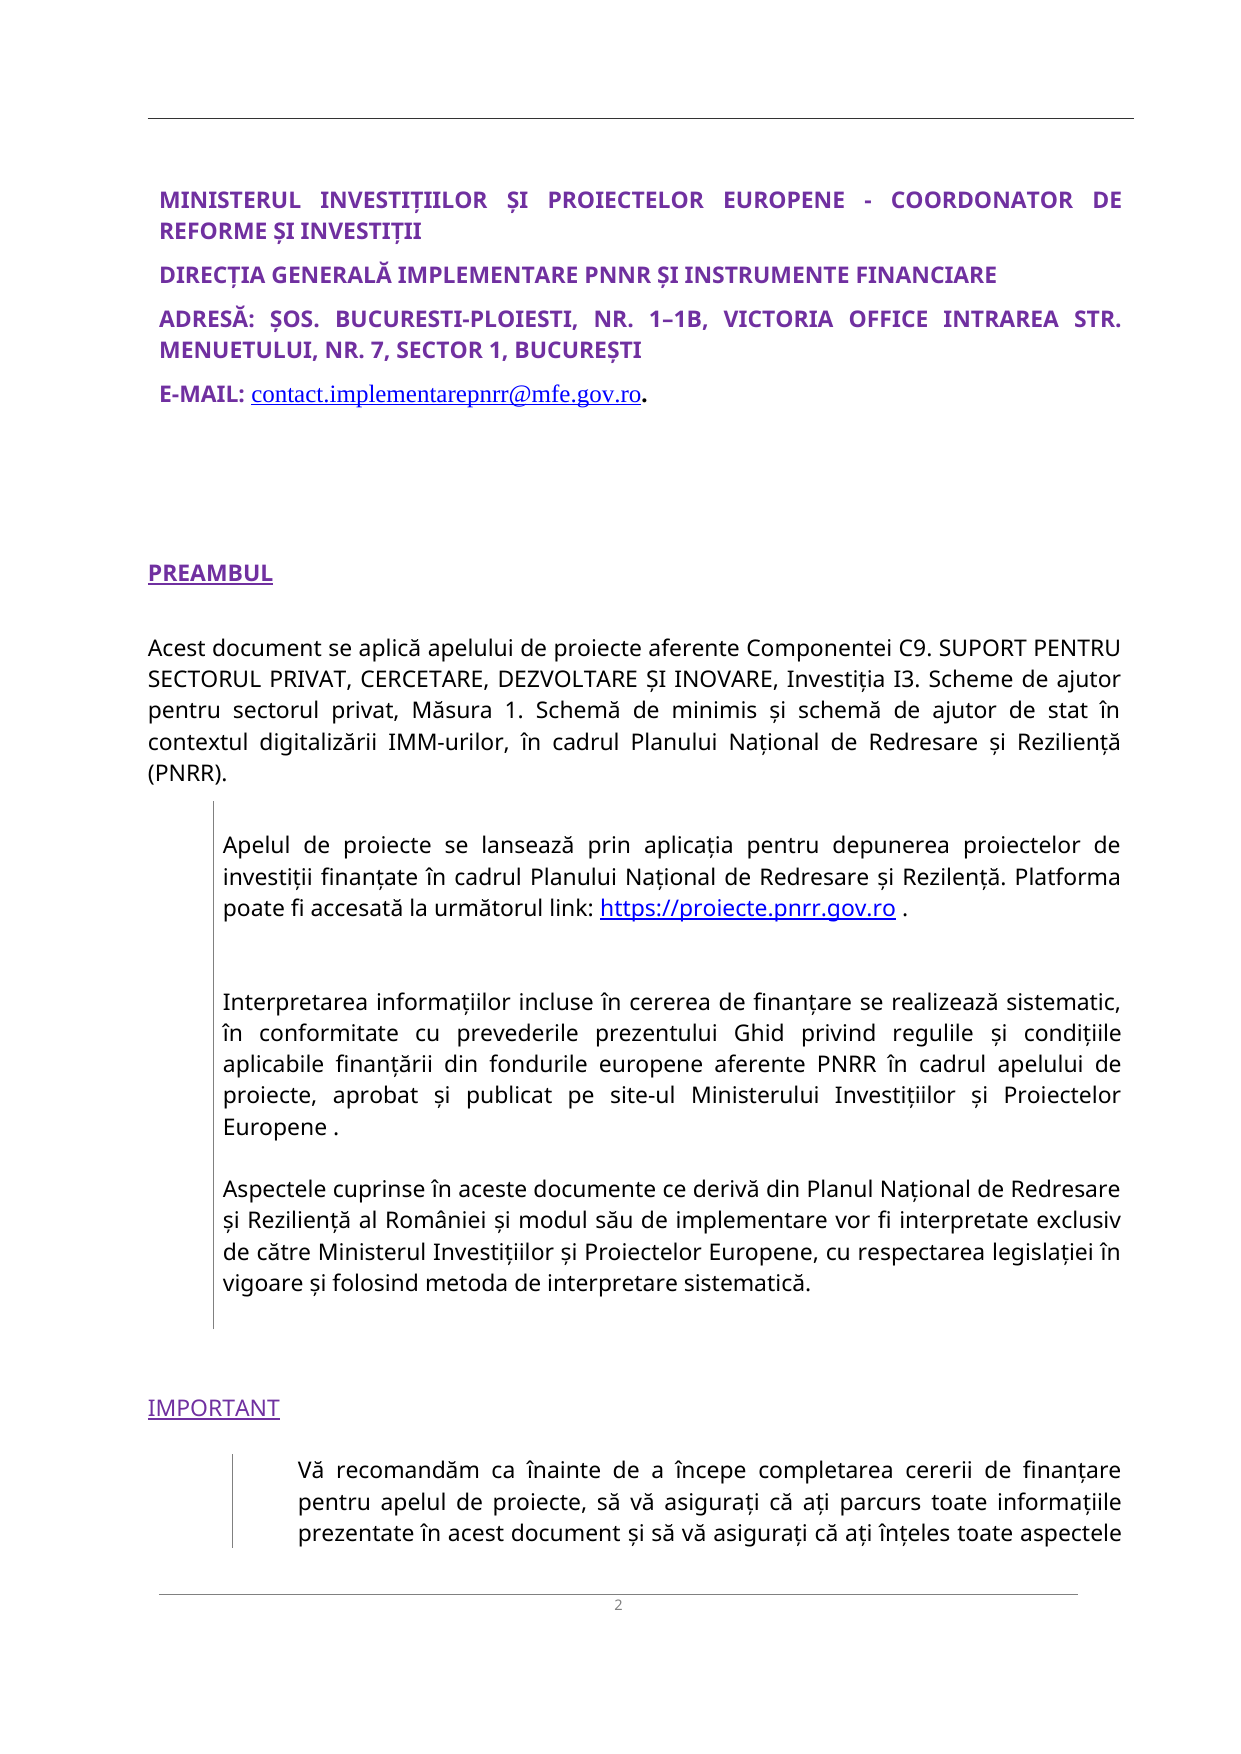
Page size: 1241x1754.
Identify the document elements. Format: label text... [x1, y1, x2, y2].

text Acest document se aplică apelului de proiecte aferente Componentei C9. SUPORT PENTRU SECTORUL PRIVAT, CERCETARE, DEZVOLTARE ȘI INOVARE, Investiția I3. Scheme de ajutor pentru sectorul privat, Măsura 1. Schemă de minimis și schemă de ajutor de stat în contextul digitalizării IMM-urilor, în cadrul Planului Național de Redresare și Reziliență (PNRR). [148, 632, 1122, 788]
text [233, 1454, 1122, 1548]
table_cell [148, 119, 1134, 526]
text Interpretarea informațiilor incluse în cererea de finanțare se realizează sistematic, în conformitate cu prevederile prezentului Ghid privind regulile şi condiţiile aplicabile finanţării din fondurile europene aferente PNRR în cadrul apelului de proiecte, aprobat și publicat pe site-ul Ministerului Investițiilor și Proiectelor Europene . [214, 985, 1122, 1142]
text PREAMBUL [148, 557, 1122, 588]
text Aspectele cuprinse în aceste documente ce derivă din Planul Național de Redresare și Reziliență al României și modul său de implementare vor fi interpretate exclusiv de către Ministerul Investițiilor și Proiectelor Europene, cu respectarea legislației în vigoare și folosind metoda de interpretare sistematică. [214, 1173, 1122, 1298]
text IMPORTANT [148, 1392, 1122, 1423]
text Apelul de proiecte se lansează prin aplicația pentru depunerea proiectelor de investiții finanțate în cadrul Planului Național de Redresare și Rezilență. Platforma poate fi accesată la următorul link: https://proiecte.pnrr.gov.ro . [214, 829, 1122, 923]
